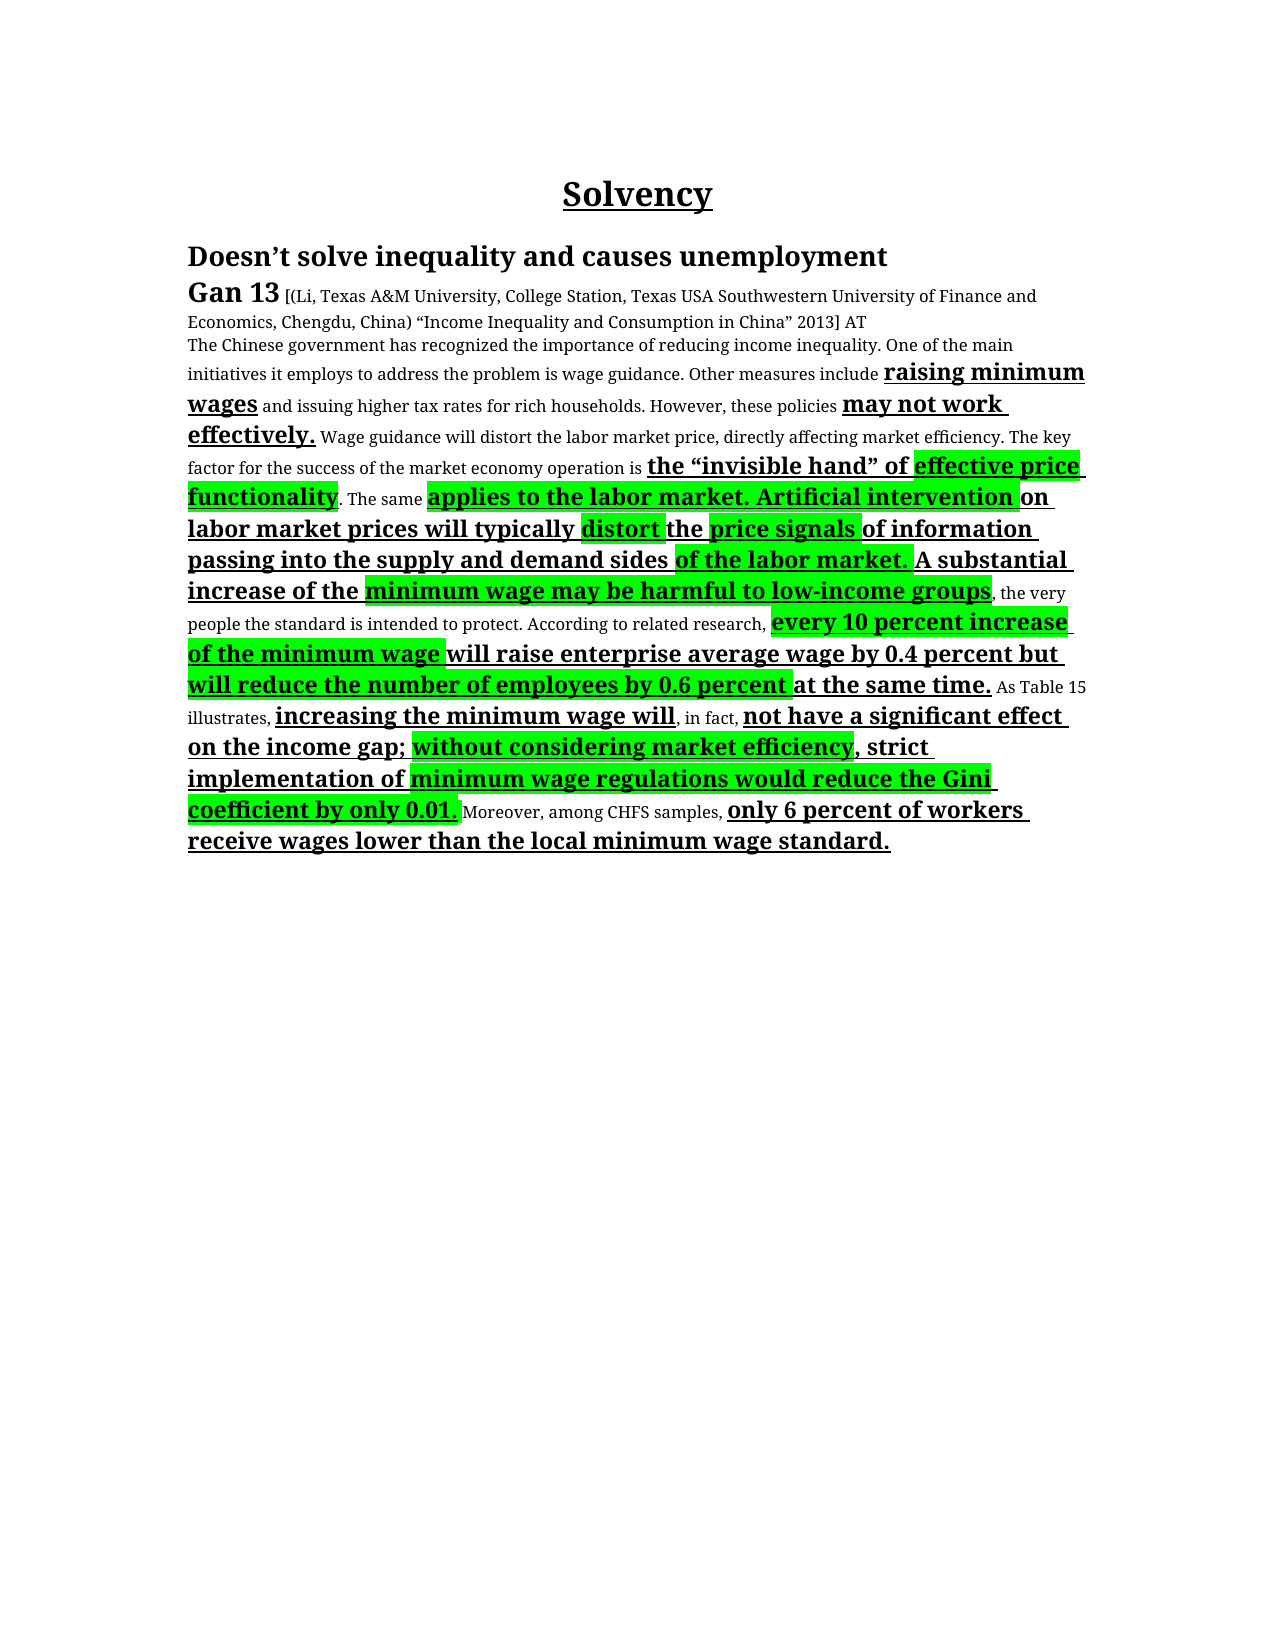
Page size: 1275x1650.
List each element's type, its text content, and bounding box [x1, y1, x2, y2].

subtitle Doesn’t solve inequality and causes unemployment [187, 237, 1087, 274]
subtitle Solvency [187, 171, 1087, 216]
text Gan 13 [(Li, Texas A&M University, College Station, Texas USA Southwestern University of Finance and Economics, Chengdu, China) “Income Inequality and Consumption in China” 2013] AT [187, 274, 1087, 333]
text The Chinese government has recognized the importance of reducing income inequality. One of the main initiatives it employs to address the problem is wage guidance. Other measures include raising minimum wages and issuing higher tax rates for rich households. However, these policies may not work effectively. Wage guidance will distort the labor market price, directly affecting market efficiency. The key factor for the success of the market economy operation is the “invisible hand” of effective price functionality. The same applies to the labor market. Artificial intervention on labor market prices will typically distort the price signals of information passing into the supply and demand sides of the labor market. A substantial increase of the minimum wage may be harmful to low-income groups, the very people the standard is intended to protect. According to related research, every 10 percent increase of the minimum wage will raise enterprise average wage by 0.4 percent but will reduce the number of employees by 0.6 percent at the same time. As Table 15 illustrates, increasing the minimum wage will, in fact, not have a significant effect on the income gap; without considering market efficiency, strict implementation of minimum wage regulations would reduce the Gini coefficient by only 0.01. Moreover, among CHFS samples, only 6 percent of workers receive wages lower than the local minimum wage standard. [187, 333, 1087, 856]
